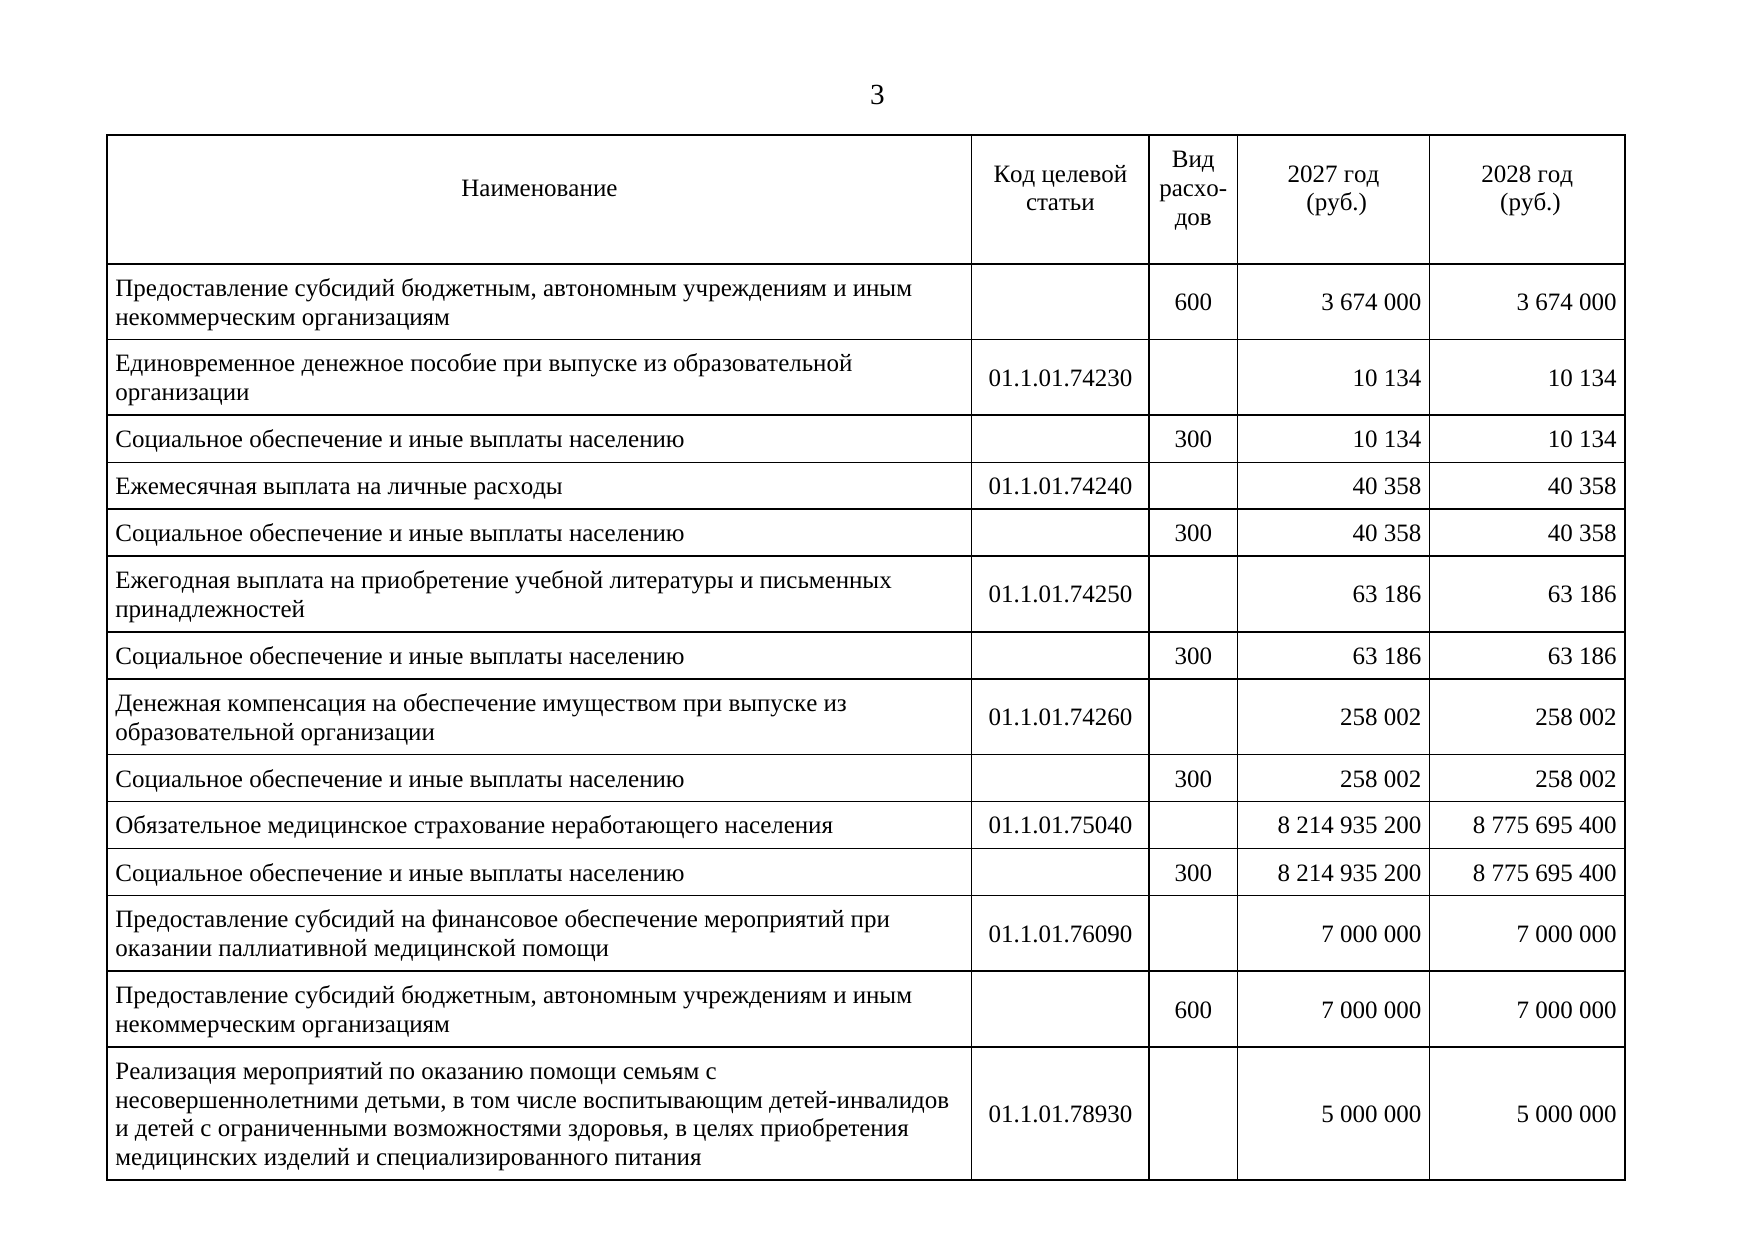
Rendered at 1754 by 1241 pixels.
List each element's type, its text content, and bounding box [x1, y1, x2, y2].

table_cell 300 [1150, 755, 1237, 801]
table_cell [972, 755, 1148, 801]
table_cell 300 [1150, 416, 1237, 461]
table_cell 258 002 [1430, 755, 1624, 801]
table_cell 10 134 [1238, 416, 1429, 461]
table_cell 8 775 695 400 [1430, 849, 1624, 895]
table_cell 3 674 000 [1430, 265, 1624, 339]
table_cell [972, 849, 1148, 895]
table_cell 01.1.01.78930 [972, 1048, 1148, 1179]
table_cell 40 358 [1430, 510, 1624, 555]
table_cell 258 002 [1430, 680, 1624, 754]
table_cell 10 134 [1430, 340, 1624, 414]
table_cell [972, 265, 1148, 339]
table_cell 7 000 000 [1238, 972, 1429, 1046]
table_cell 63 186 [1430, 633, 1624, 678]
table_header Вид расхо- дов [1150, 136, 1237, 263]
table_cell Единовременное денежное пособие при выпуске из образовательной организации [108, 340, 971, 414]
table_cell Ежемесячная выплата на личные расходы [108, 463, 971, 508]
table_cell Социальное обеспечение и иные выплаты населению [108, 755, 971, 801]
table_cell 300 [1150, 849, 1237, 895]
table_cell Социальное обеспечение и иные выплаты населению [108, 633, 971, 678]
table_cell 8 775 695 400 [1430, 802, 1624, 848]
table_cell 10 134 [1430, 416, 1624, 461]
table_cell 3 674 000 [1238, 265, 1429, 339]
table_header Код целевой статьи [972, 136, 1148, 263]
table_header 2028 год (руб.) [1430, 136, 1624, 263]
table_cell 5 000 000 [1238, 1048, 1429, 1179]
table_cell Ежегодная выплата на приобретение учебной литературы и письменных принадлежностей [108, 557, 971, 631]
table_cell [972, 416, 1148, 461]
table_cell 10 134 [1238, 340, 1429, 414]
table_cell Предоставление субсидий бюджетным, автономным учреждениям и иным некоммерческим организациям [108, 265, 971, 339]
table_cell 01.1.01.74230 [972, 340, 1148, 414]
table_cell 258 002 [1238, 680, 1429, 754]
table_cell [1150, 463, 1237, 508]
table_cell Предоставление субсидий на финансовое обеспечение мероприятий при оказании паллиативной медицинской помощи [108, 896, 971, 970]
table_cell 01.1.01.76090 [972, 896, 1148, 970]
table_cell Предоставление субсидий бюджетным, автономным учреждениям и иным некоммерческим организациям [108, 972, 971, 1046]
table_cell Социальное обеспечение и иные выплаты населению [108, 849, 971, 895]
table_cell Социальное обеспечение и иные выплаты населению [108, 510, 971, 555]
table_cell 7 000 000 [1430, 896, 1624, 970]
table_header 2027 год (руб.) [1238, 136, 1429, 263]
table_cell [1150, 680, 1237, 754]
table_cell Реализация мероприятий по оказанию помощи семьям с несовершеннолетними детьми, в том числе воспитывающим детей-инвалидов и детей с ограниченными возможностями здоровья, в целях приобретения медицинских изделий и специализированного питания [108, 1048, 971, 1179]
table_cell 40 358 [1238, 463, 1429, 508]
table_cell [972, 510, 1148, 555]
table_cell 01.1.01.75040 [972, 802, 1148, 848]
table_cell [972, 633, 1148, 678]
table_cell 7 000 000 [1430, 972, 1624, 1046]
table_cell 40 358 [1430, 463, 1624, 508]
table_cell 8 214 935 200 [1238, 849, 1429, 895]
table_cell 01.1.01.74260 [972, 680, 1148, 754]
table_cell [1150, 557, 1237, 631]
table_cell 600 [1150, 972, 1237, 1046]
table_cell 300 [1150, 633, 1237, 678]
table_cell 40 358 [1238, 510, 1429, 555]
table_cell 8 214 935 200 [1238, 802, 1429, 848]
table_cell [1150, 896, 1237, 970]
table_cell [1150, 1048, 1237, 1179]
table_cell Денежная компенсация на обеспечение имуществом при выпуске из образовательной организации [108, 680, 971, 754]
table_cell 63 186 [1238, 557, 1429, 631]
table_cell 258 002 [1238, 755, 1429, 801]
table_cell Обязательное медицинское страхование неработающего населения [108, 802, 971, 848]
table_cell [1150, 340, 1237, 414]
table_cell Социальное обеспечение и иные выплаты населению [108, 416, 971, 461]
table_cell 63 186 [1238, 633, 1429, 678]
table_cell [972, 972, 1148, 1046]
table_cell 63 186 [1430, 557, 1624, 631]
table_cell 5 000 000 [1430, 1048, 1624, 1179]
table_cell 600 [1150, 265, 1237, 339]
table_cell [1150, 802, 1237, 848]
table_cell 300 [1150, 510, 1237, 555]
table_cell 01.1.01.74250 [972, 557, 1148, 631]
table_cell 7 000 000 [1238, 896, 1429, 970]
table_header Наименование [108, 136, 971, 263]
table_cell 01.1.01.74240 [972, 463, 1148, 508]
